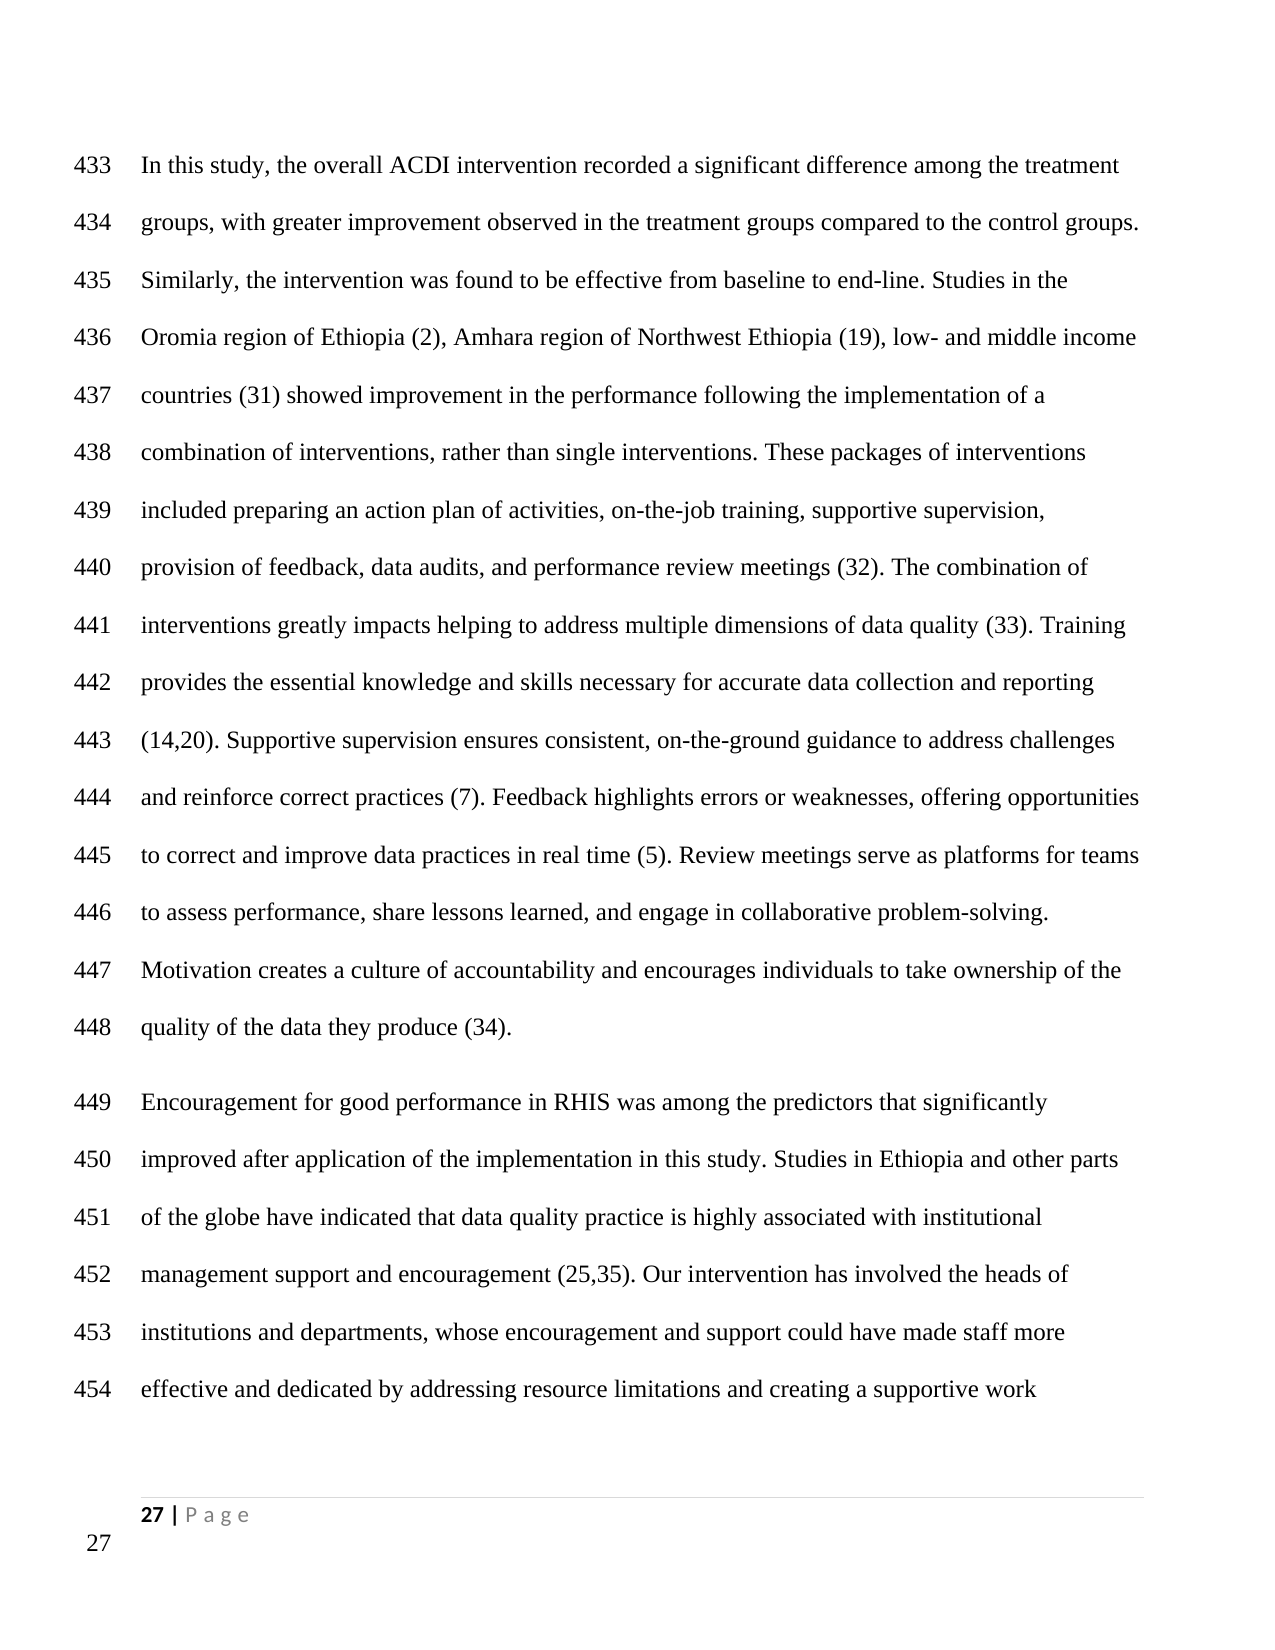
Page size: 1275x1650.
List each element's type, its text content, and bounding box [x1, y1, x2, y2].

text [141, 1087, 1144, 1403]
text In this study, the overall ACDI intervention recorded a significant difference among the treatment groups, with greater improvement observed in the treatment groups compared to the control groups. Similarly, the intervention was found to be effective from baseline to end-line. Studies in the Oromia region of Ethiopia (2), Amhara region of Northwest Ethiopia (19), low- and middle income countries (31) showed improvement in the performance following the implementation of a combination of interventions, rather than single interventions. These packages of interventions included preparing an action plan of activities, on-the-job training, supportive supervision, provision of feedback, data audits, and performance review meetings (32). The combination of interventions greatly impacts helping to address multiple dimensions of data quality (33). Training provides the essential knowledge and skills necessary for accurate data collection and reporting (14,20). Supportive supervision ensures consistent, on-the-ground guidance to address challenges and reinforce correct practices (7). Feedback highlights errors or weaknesses, offering opportunities to correct and improve data practices in real time (5). Review meetings serve as platforms for teams to assess performance, share lessons learned, and engage in collaborative problem-solving. Motivation creates a culture of accountability and encourages individuals to take ownership of the quality of the data they produce (34). [141, 150, 1144, 1041]
